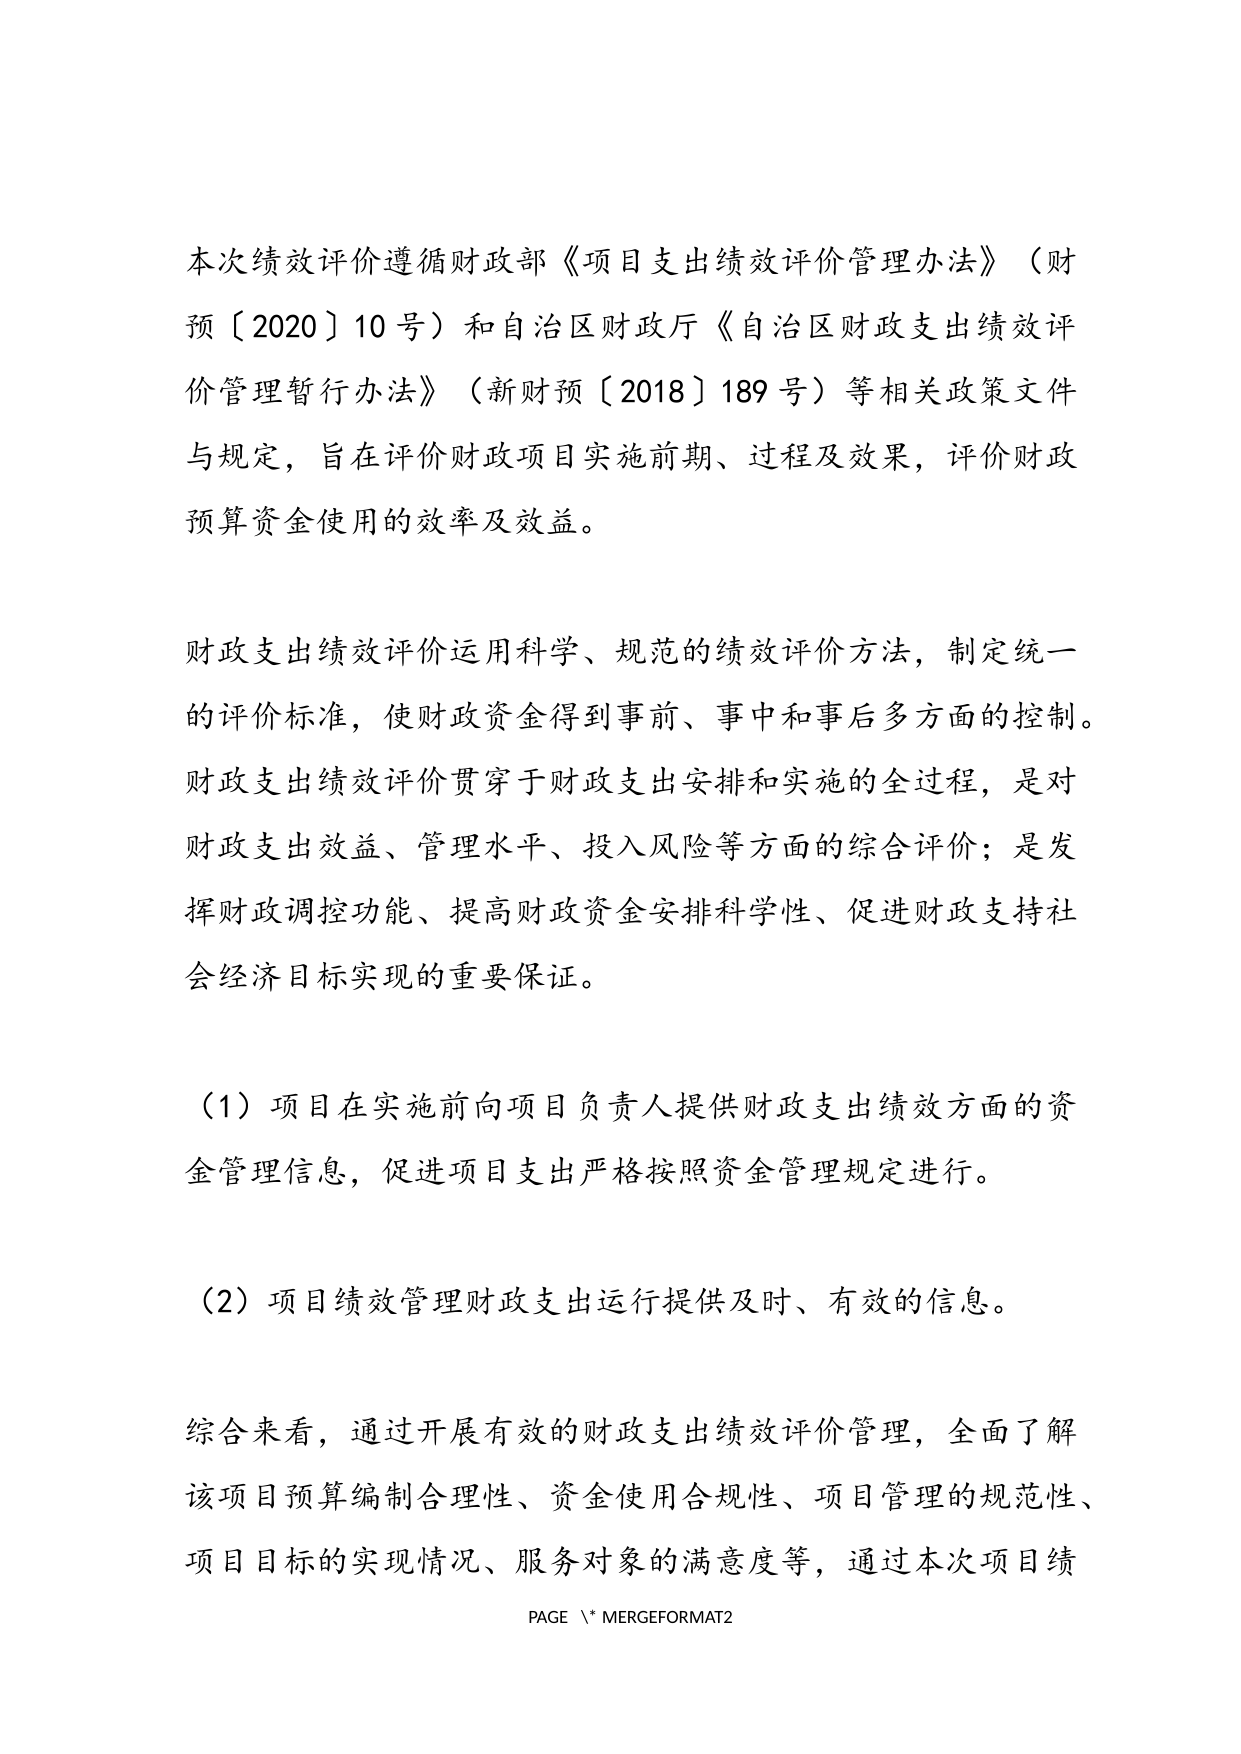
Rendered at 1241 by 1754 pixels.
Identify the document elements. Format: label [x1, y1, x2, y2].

text [183, 162, 1078, 1592]
